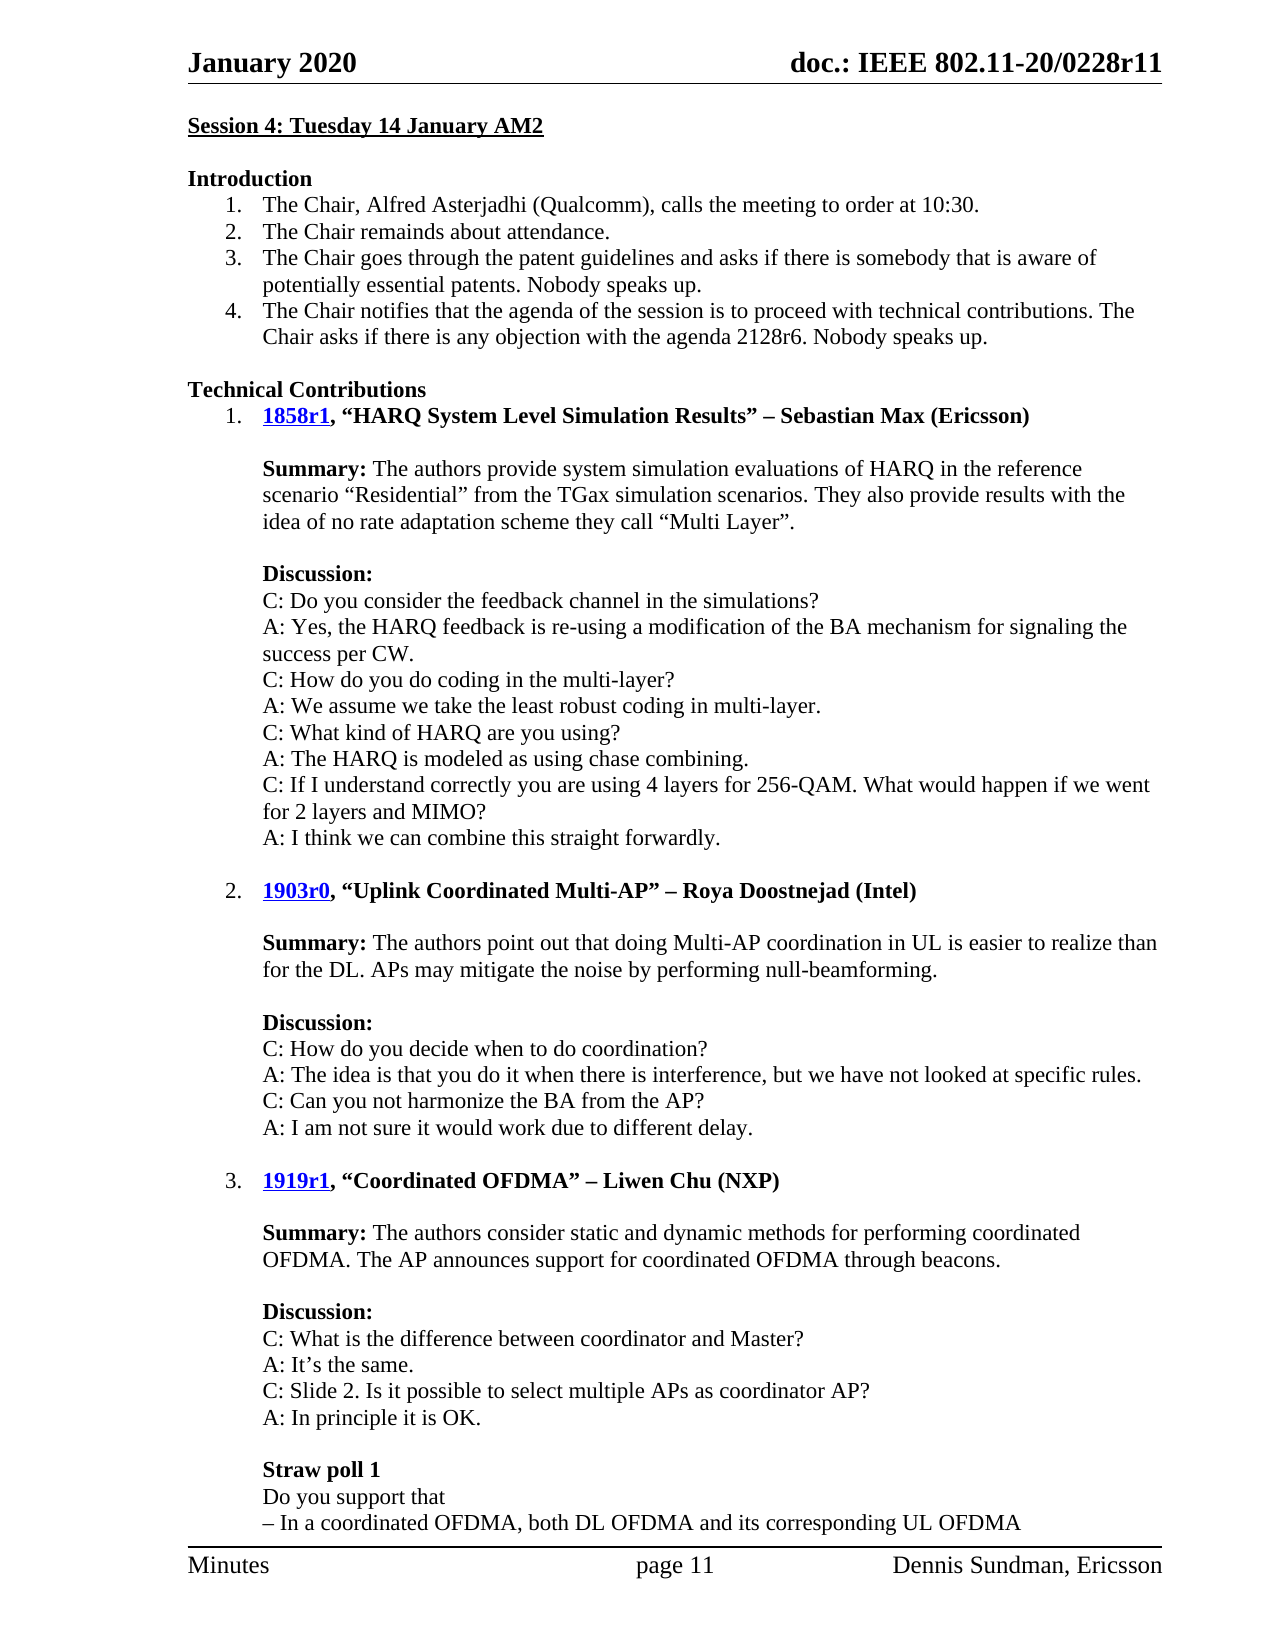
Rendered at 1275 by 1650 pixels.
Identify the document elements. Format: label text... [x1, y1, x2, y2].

list 1858r1, “HARQ System Level Simulation Results” – Sebastian Max (Ericsson) Summary: The authors provide system simulation evaluations of HARQ in the reference scenario “Residential” from the TGax simulation scenarios. They also provide results with the idea of no rate adaptation scheme they call “Multi Layer”. Discussion: C: Do you consider the feedback channel in the simulations? A: Yes, the HARQ feedback is re-using a modification of the BA mechanism for signaling the success per CW. C: How do you do coding in the multi-layer? A: We assume we take the least robust coding in multi-layer. C: What kind of HARQ are you using? A: The HARQ is modeled as using chase combining. C: If I understand correctly you are using 4 layers for 256-QAM. What would happen if we went for 2 layers and MIMO? A: I think we can combine this straight forwardly. [225, 402, 1162, 877]
text Technical Contributions [187, 376, 1162, 402]
text Session 4: Tuesday 14 January AM2 [187, 112, 1162, 139]
list The Chair, Alfred Asterjadhi (Qualcomm), calls the meeting to order at 10:30. [225, 192, 1162, 218]
text Introduction [187, 165, 1162, 192]
list 1903r0, “Uplink Coordinated Multi-AP” – Roya Doostnejad (Intel) Summary: The authors point out that doing Multi-AP coordination in UL is easier to realize than for the DL. APs may mitigate the noise by performing null-beamforming. Discussion: C: How do you decide when to do coordination? A: The idea is that you do it when there is interference, but we have not looked at specific rules. C: Can you not harmonize the BA from the AP? A: I am not sure it would work due to different delay. [225, 877, 1162, 1167]
list The Chair notifies that the agenda of the session is to proceed with technical contributions. The Chair asks if there is any objection with the agenda 2128r6. Nobody speaks up. [225, 297, 1162, 350]
list The Chair goes through the patent guidelines and asks if there is somebody that is aware of potentially essential patents. Nobody speaks up. [225, 244, 1162, 297]
list The Chair remainds about attendance. [225, 218, 1162, 244]
